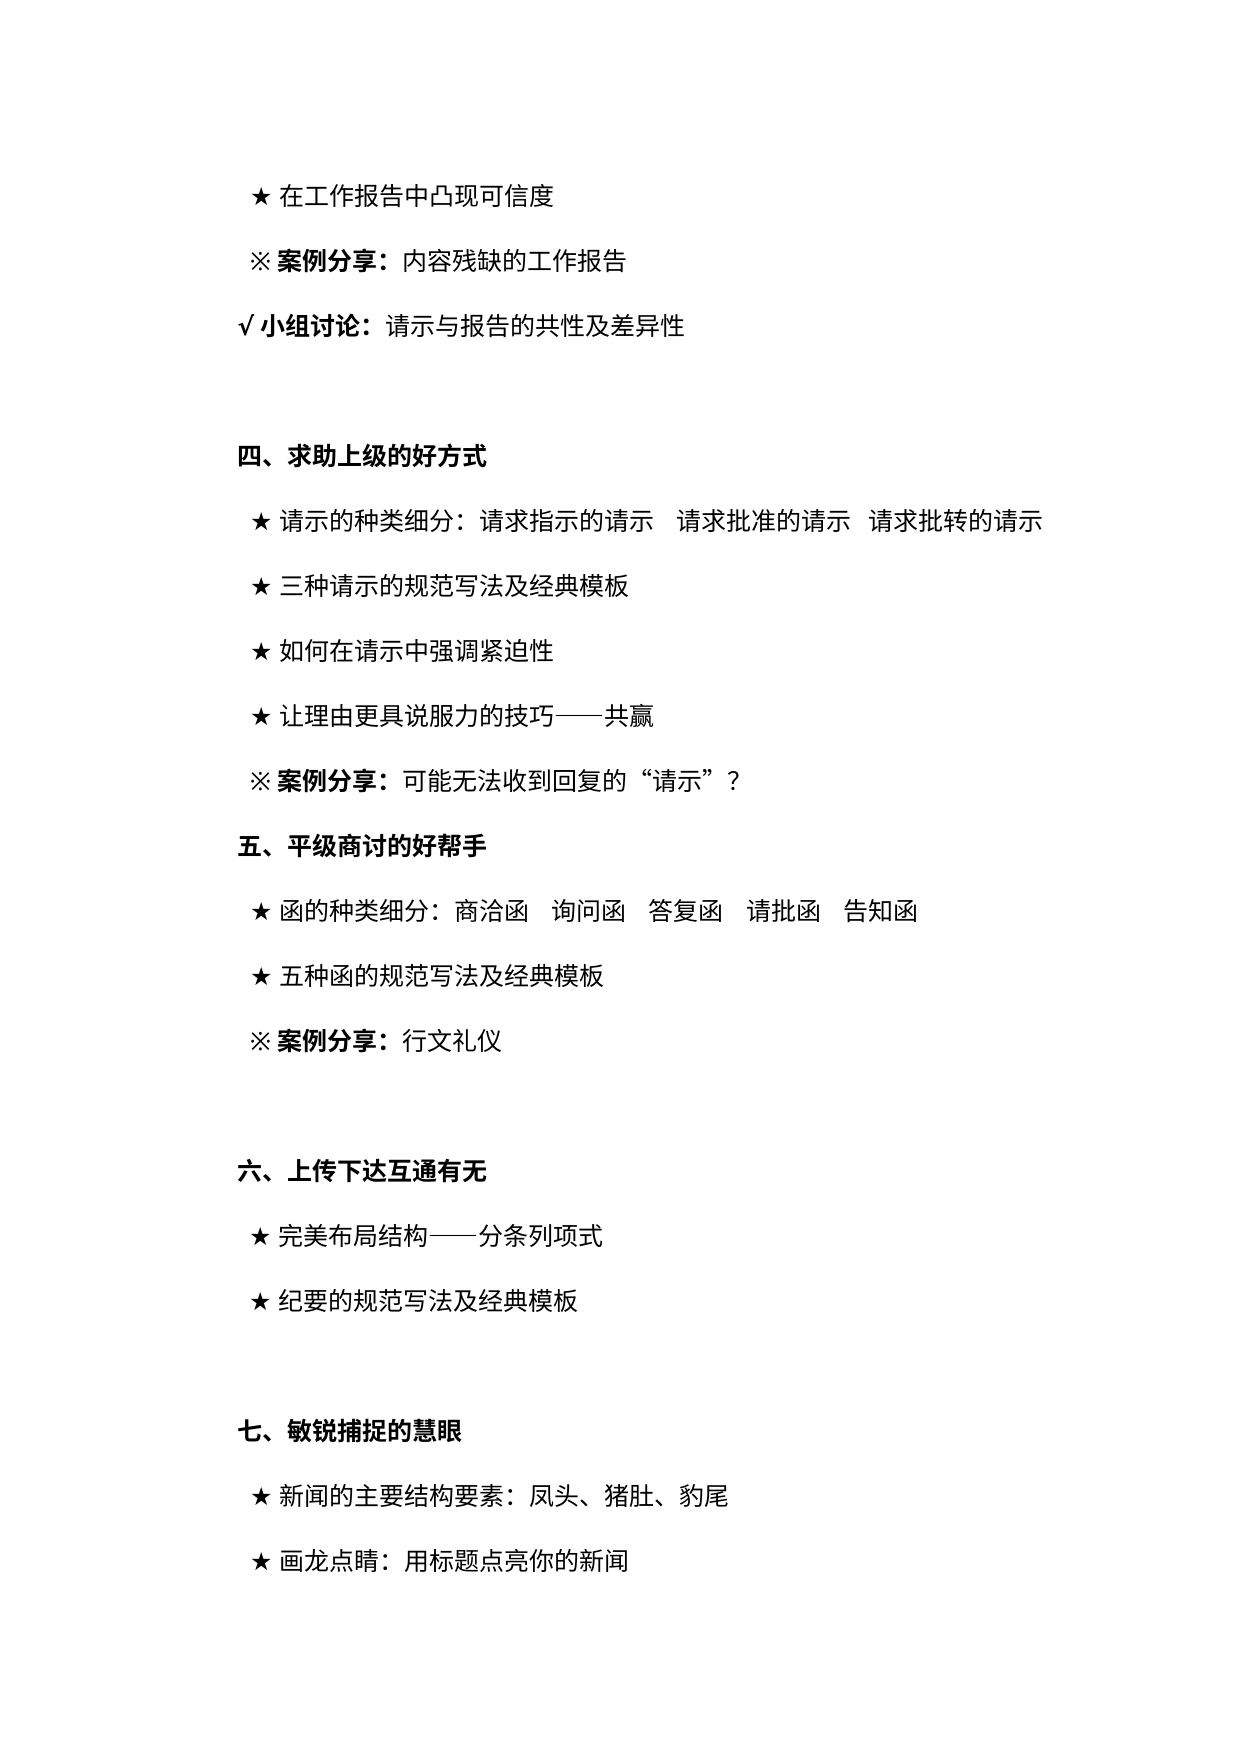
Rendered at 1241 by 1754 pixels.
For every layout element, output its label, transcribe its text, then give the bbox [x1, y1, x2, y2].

text 六、上传下达互通有无 [187, 1137, 1053, 1202]
text ★ 纪要的规范写法及经典模板 [187, 1267, 1053, 1332]
text ★ 请示的种类细分：请求指示的请示 请求批准的请示 请求批转的请示 [187, 487, 1053, 552]
text 四、求助上级的好方式 [187, 422, 1053, 487]
text ★ 新闻的主要结构要素：凤头、猪肚、豹尾 [225, 1462, 1053, 1527]
text √ 小组讨论：请示与报告的共性及差异性 [187, 292, 1053, 357]
text ★ 让理由更具说服力的技巧——共赢 [187, 682, 1053, 747]
text ★ 三种请示的规范写法及经典模板 [187, 552, 1053, 617]
text ★ 五种函的规范写法及经典模板 [187, 942, 1053, 1007]
text 七、敏锐捕捉的慧眼 [187, 1397, 1053, 1462]
text 五、平级商讨的好帮手 [187, 812, 1053, 877]
text ★ 如何在请示中强调紧迫性 [187, 617, 1053, 682]
text ※ 案例分享：行文礼仪 [187, 1007, 1053, 1072]
text ★ 完美布局结构——分条列项式 [187, 1202, 1053, 1267]
text ★ 画龙点睛：用标题点亮你的新闻 [225, 1527, 1053, 1592]
text ※ 案例分享：可能无法收到回复的“请示”？ [187, 747, 1053, 812]
text ※ 案例分享：内容残缺的工作报告 [187, 227, 1053, 292]
text ★ 函的种类细分：商洽函 询问函 答复函 请批函 告知函 [187, 877, 1053, 942]
text ★ 在工作报告中凸现可信度 [187, 162, 1053, 227]
